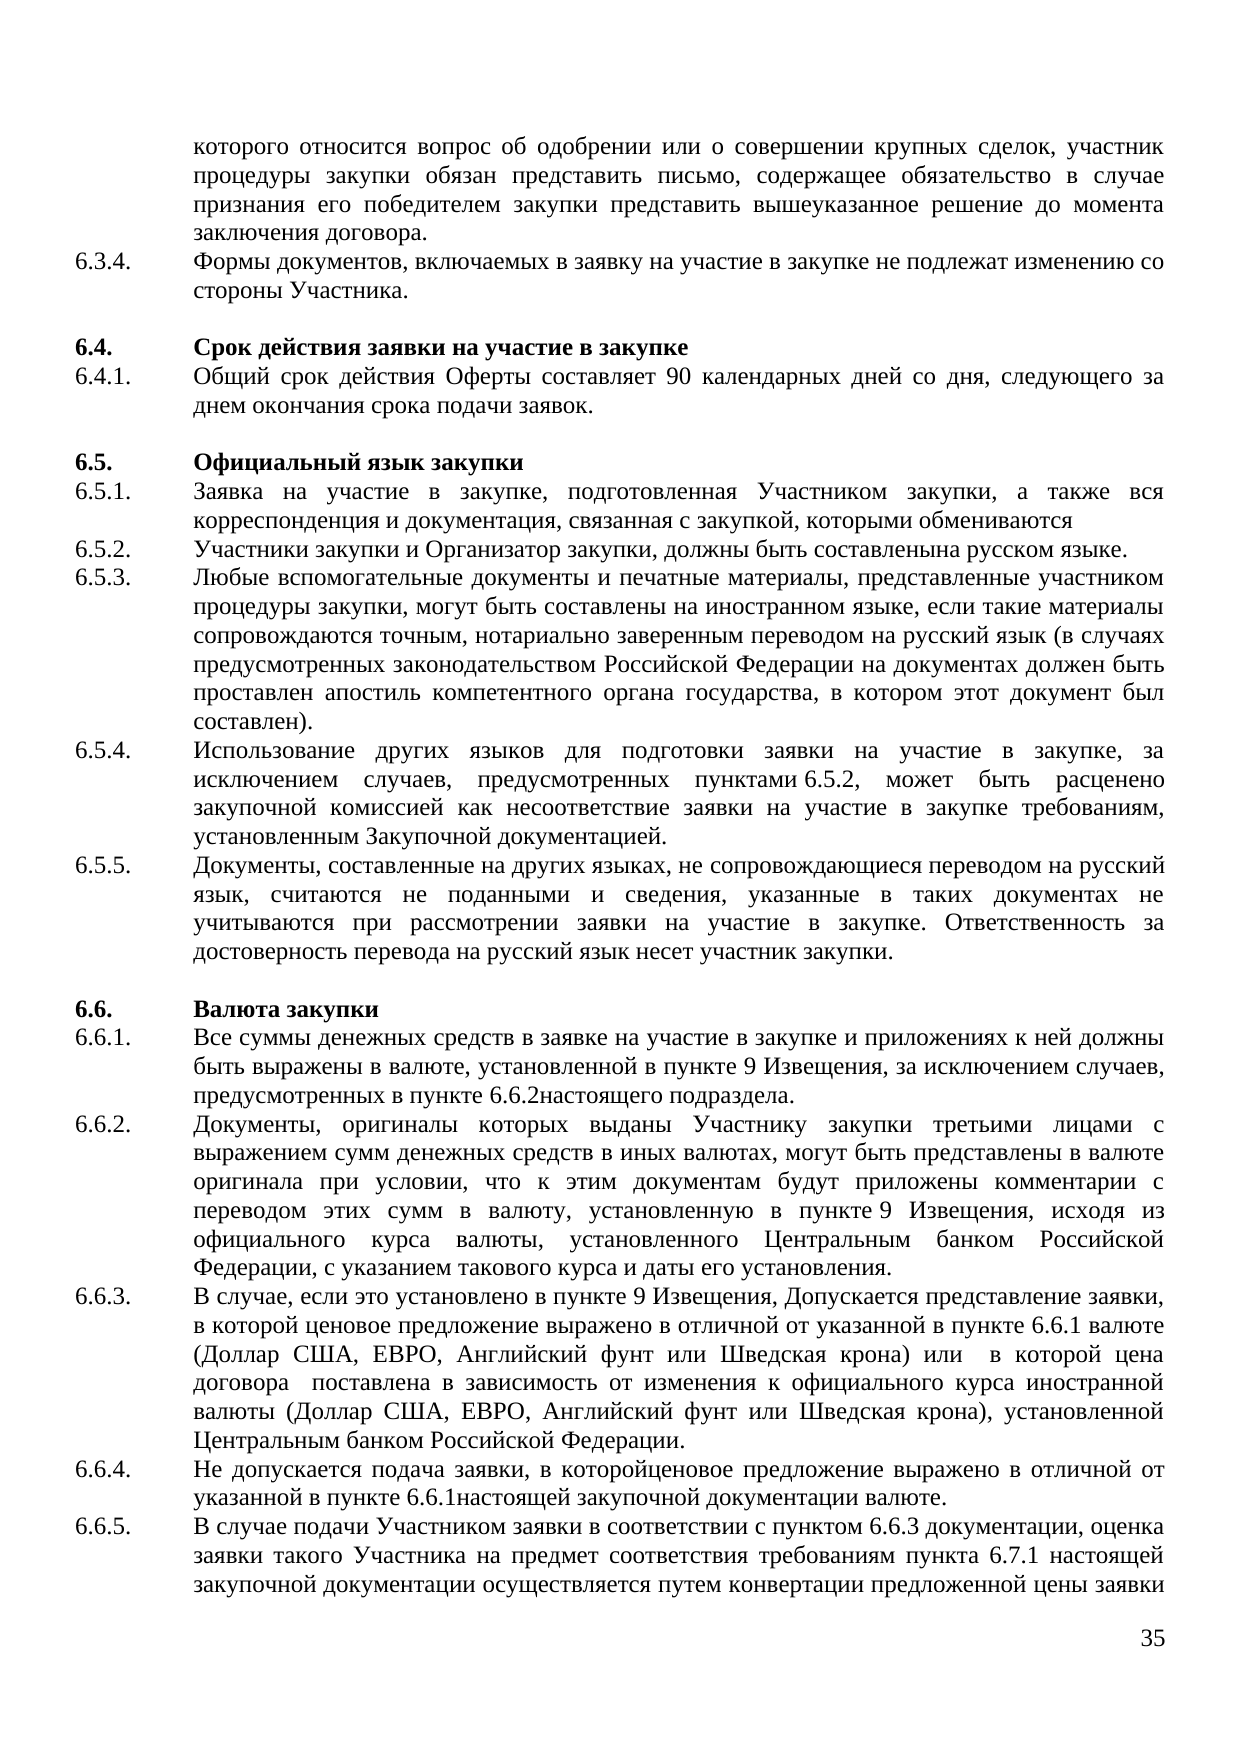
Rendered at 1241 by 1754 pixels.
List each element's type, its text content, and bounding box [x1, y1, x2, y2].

list Срок действия заявки на участие в закупке [75, 332, 1165, 361]
list Заявка на участие в закупке, подготовленная Участником закупки, а также вся корреспонденция и документация, связанная с закупкой, которыми обмениваются [75, 476, 1165, 534]
list Участники закупки и Организатор закупки, должны быть составленына русском языке. [75, 534, 1165, 562]
list Документы, составленные на других языках, не сопровождающиеся переводом на русский язык, считаются не поданными и сведения, указанные в таких документах не учитываются при рассмотрении заявки на участие в закупке. Ответственность за достоверность перевода на русский язык несет участник закупки. [75, 850, 1165, 965]
list Все суммы денежных средств в заявке на участие в закупке и приложениях к ней должны быть выражены в валюте, установленной в пункте 9 Извещения, за исключением случаев, предусмотренных в пункте 6.6.2настоящего подраздела. [75, 1022, 1165, 1109]
list Общий срок действия Оферты составляет 90 календарных дней со дня, следующего за днем окончания срока подачи заявок. [75, 361, 1165, 419]
list В случае, если это установлено в пункте 9 Извещения, Допускается представление заявки, в которой ценовое предложение выражено в отличной от указанной в пункте 6.6.1 валюте (Доллар США, ЕВРО, Английский фунт или Шведская крона) или в которой цена договора поставлена в зависимость от изменения к официального курса иностранной валюты (Доллар США, ЕВРО, Английский фунт или Шведская крона), установленной Центральным банком Российской Федерации. [75, 1281, 1165, 1454]
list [75, 131, 1165, 246]
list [75, 1511, 1165, 1597]
list Официальный язык закупки [75, 447, 1165, 476]
list Не допускается подача заявки, в которойценовое предложение выражено в отличной от указанной в пункте 6.6.1настоящей закупочной документации валюте. [75, 1454, 1165, 1511]
list Использование других языков для подготовки заявки на участие в закупке, за исключением случаев, предусмотренных пунктами 6.5.2, может быть расценено закупочной комиссией как несоответствие заявки на участие в закупке требованиям, установленным Закупочной документацией. [75, 735, 1165, 850]
list Документы, оригиналы которых выданы Участнику закупки третьими лицами с выражением сумм денежных средств в иных валютах, могут быть представлены в валюте оригинала при условии, что к этим документам будут приложены комментарии с переводом этих сумм в валюту, установленную в пункте 9 Извещения, исходя из официального курса валюты, установленного Центральным банком Российской Федерации, с указанием такового курса и даты его установления. [75, 1109, 1165, 1281]
list Валюта закупки [75, 994, 1165, 1022]
list Формы документов, включаемых в заявку на участие в закупке не подлежат изменению со стороны Участника. [75, 246, 1165, 304]
list Любые вспомогательные документы и печатные материалы, представленные участником процедуры закупки, могут быть составлены на иностранном языке, если такие материалы сопровождаются точным, нотариально заверенным переводом на русский язык (в случаях предусмотренных законодательством Российской Федерации на документах должен быть проставлен апостиль компетентного органа государства, в котором этот документ был составлен). [75, 562, 1165, 735]
